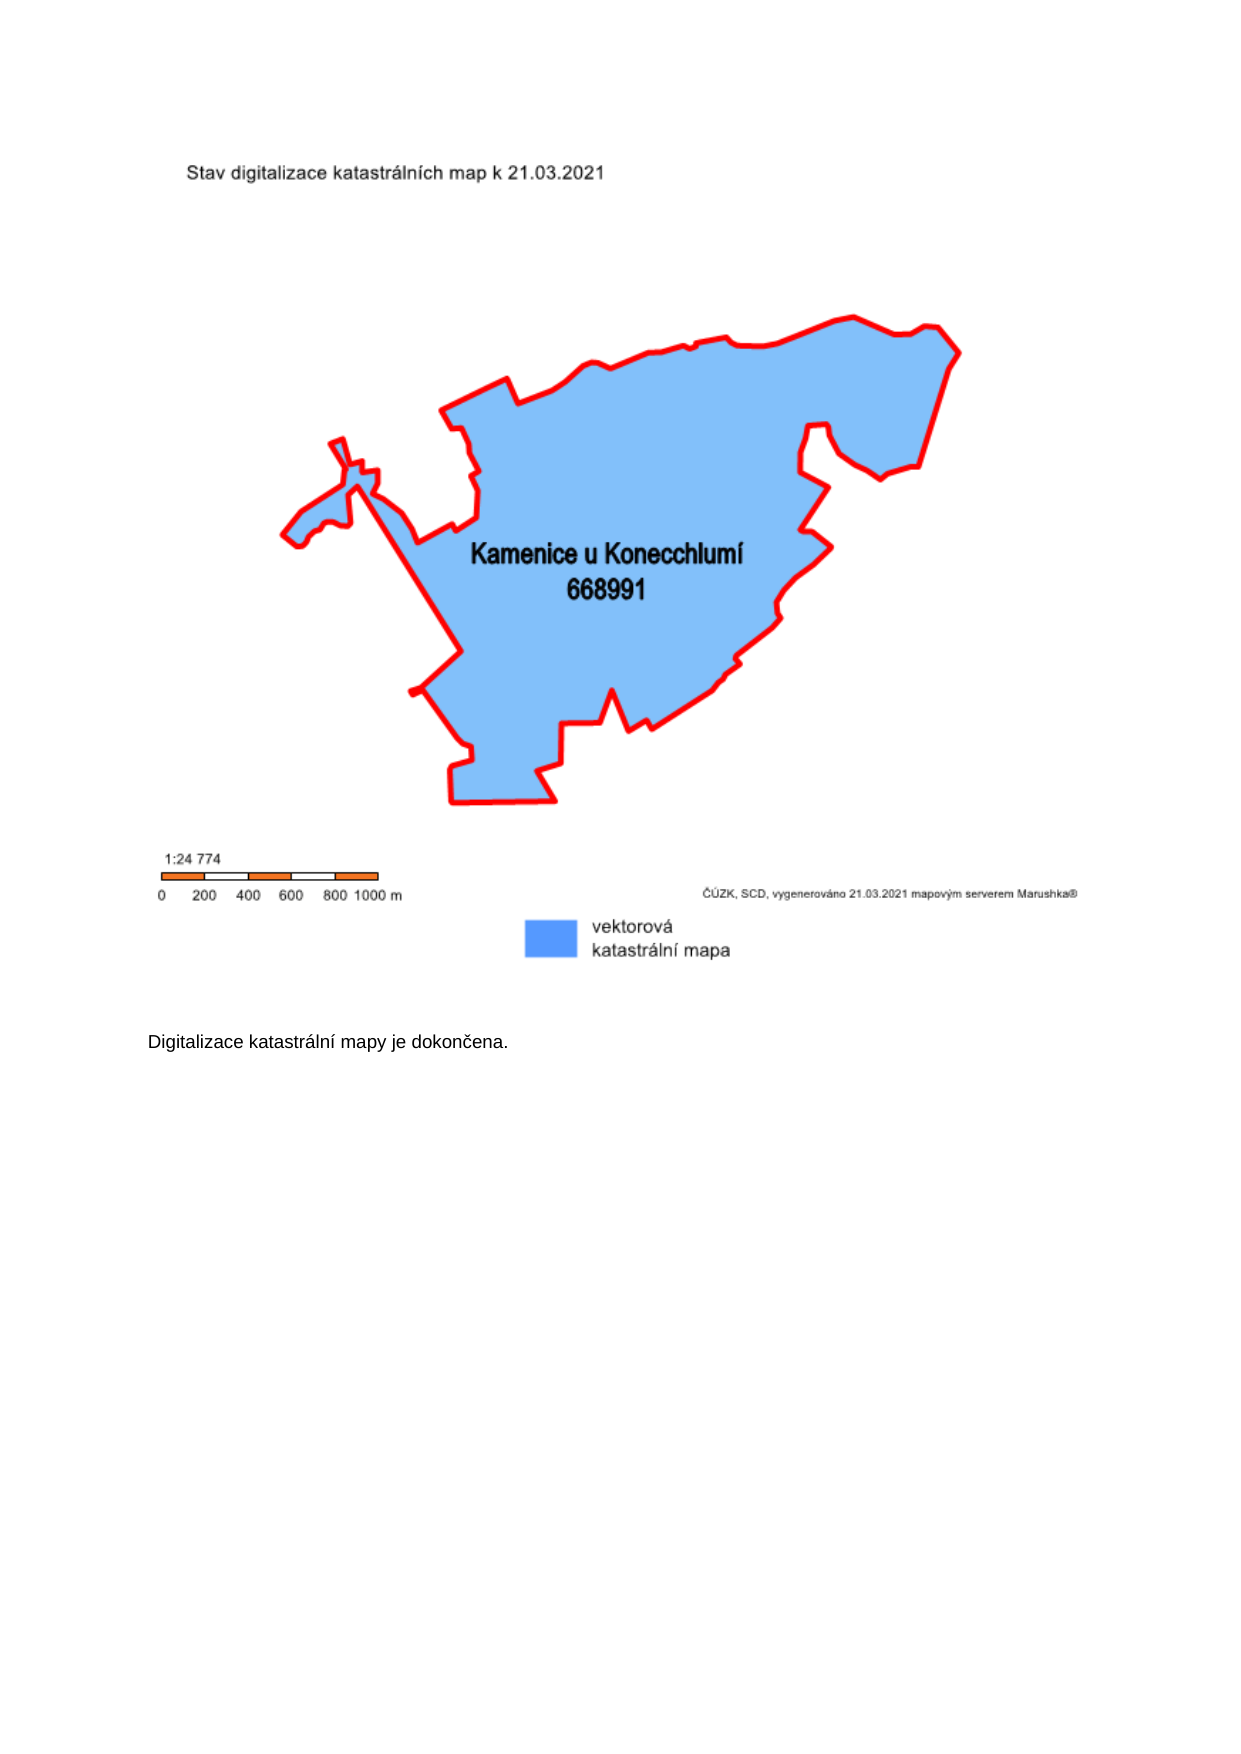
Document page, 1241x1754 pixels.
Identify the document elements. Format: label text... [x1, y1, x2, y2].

picture [147, 147, 1093, 915]
text Digitalizace katastrální mapy je dokončena. [148, 1008, 1093, 1052]
picture [521, 916, 730, 962]
